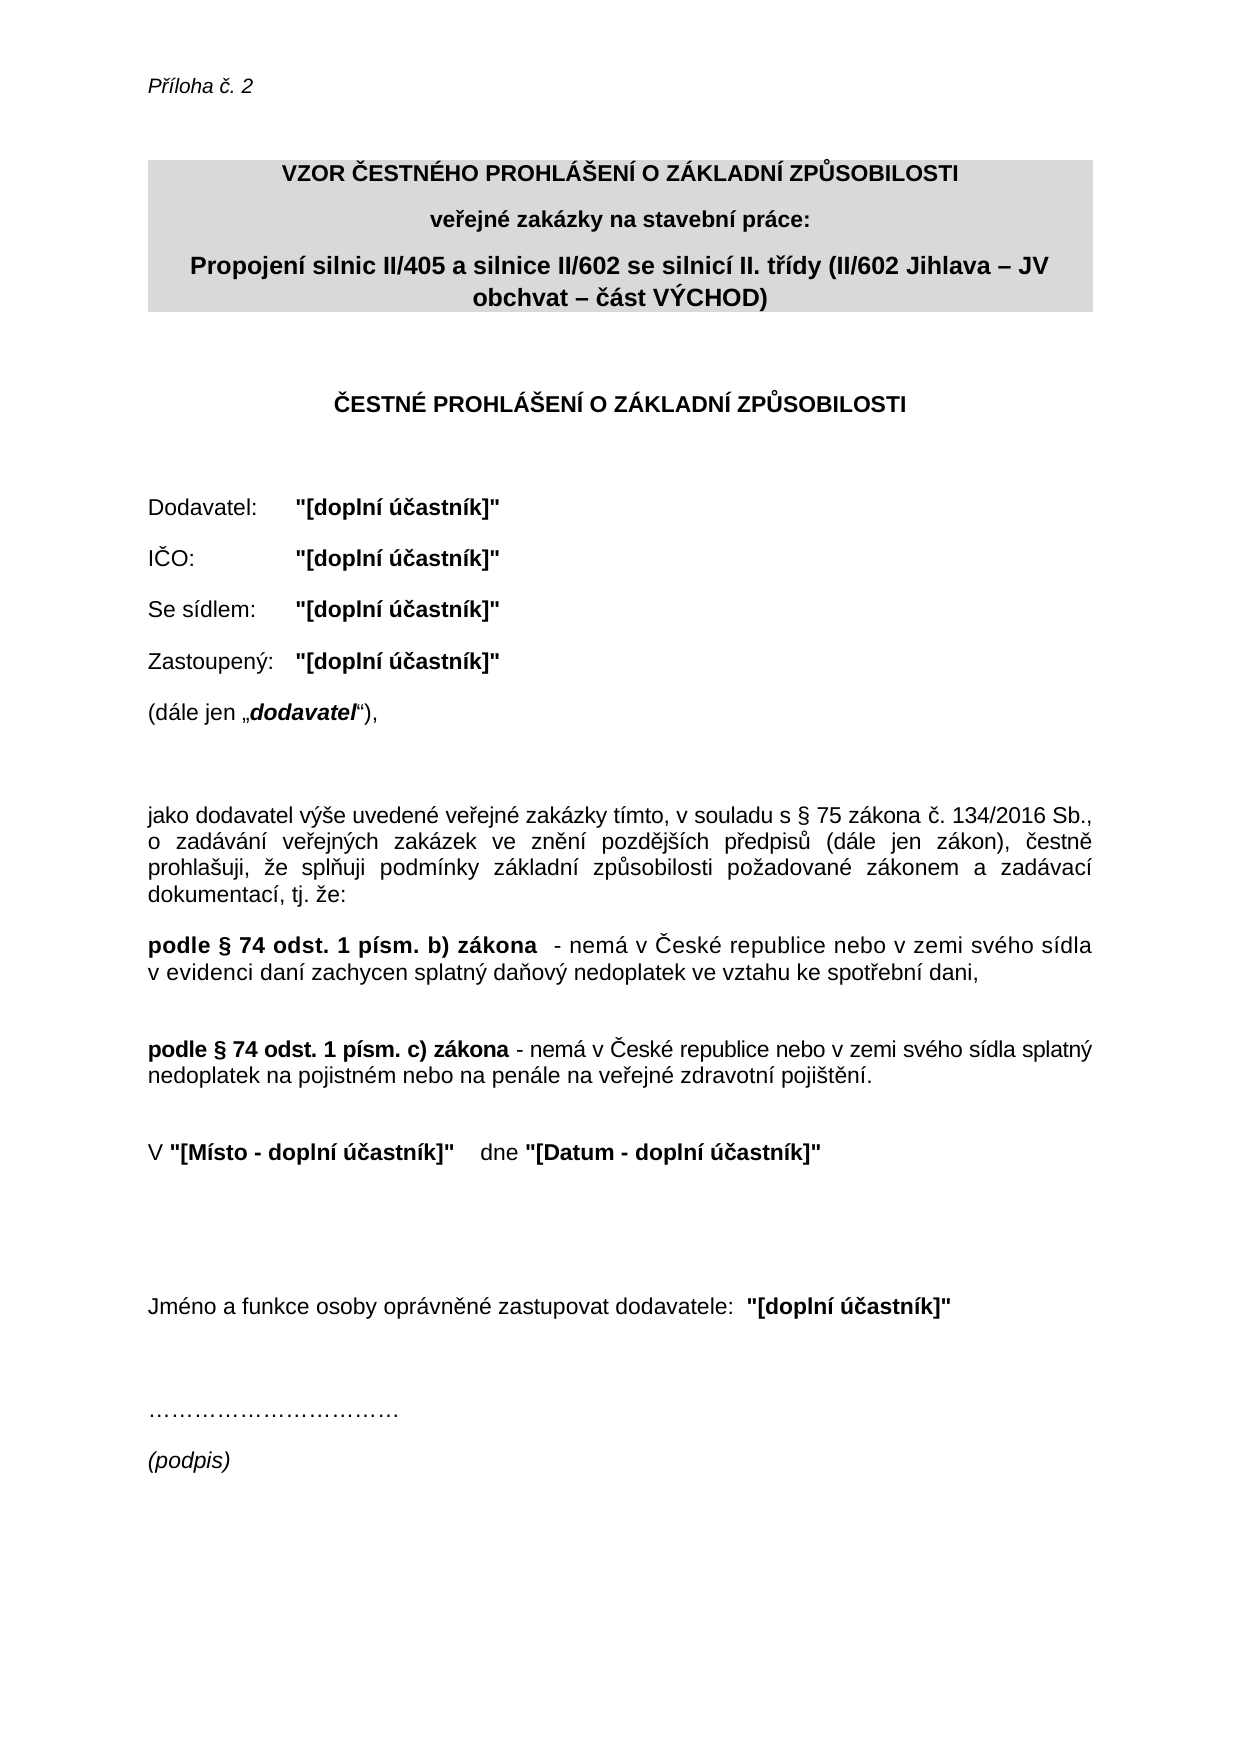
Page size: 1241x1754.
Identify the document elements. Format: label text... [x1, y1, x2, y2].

text (dále jen „dodavatel“), [148, 699, 1093, 725]
text …………………………… [148, 1396, 1093, 1422]
text Jméno a funkce osoby oprávněné zastupovat dodavatele: [148, 1293, 1093, 1319]
text V dne [148, 1139, 1093, 1165]
text veřejné zakázky na stavební práce: [148, 206, 1093, 232]
text (podpis) [148, 1447, 1093, 1473]
text jako dodavatel výše uvedené veřejné zakázky tímto, v souladu s § 75 zákona č. 134/2016 Sb., o zadávání veřejných zakázek ve znění pozdějších předpisů (dále jen zákon), čestně prohlašuji, že splňuji podmínky základní způsobilosti požadované zákonem a zadávací dokumentací, tj. že: [148, 802, 1093, 907]
text ČESTNÉ PROHLÁŠENÍ O ZÁKLADNÍ ZPŮSOBILOSTI [148, 391, 1093, 417]
text Se sídlem: [148, 596, 1093, 623]
list podle § 74 odst. 1 písm. c) zákona - nemá v České republice nebo v zemi svého sídla splatný nedoplatek na pojistném nebo na penále na veřejné zdravotní pojištění. [148, 1036, 1093, 1089]
text Zastoupený: [148, 648, 1093, 674]
text VZOR ČESTNÉHO PROHLÁŠENÍ O ZÁKLADNÍ ZPŮSOBILOSTI [148, 160, 1093, 186]
text IČO: [148, 545, 1093, 571]
text Dodavatel: [148, 493, 1093, 520]
list podle § 74 odst. 1 písm. b) zákona - nemá v České republice nebo v zemi svého sídla v evidenci daní zachycen splatný daňový nedoplatek ve vztahu ke spotřební dani, [148, 932, 1093, 985]
text Propojení silnic II/405 a silnice II/602 se silnicí II. třídy (II/602 Jihlava – JV obchvat – část VÝCHOD) [148, 251, 1093, 312]
